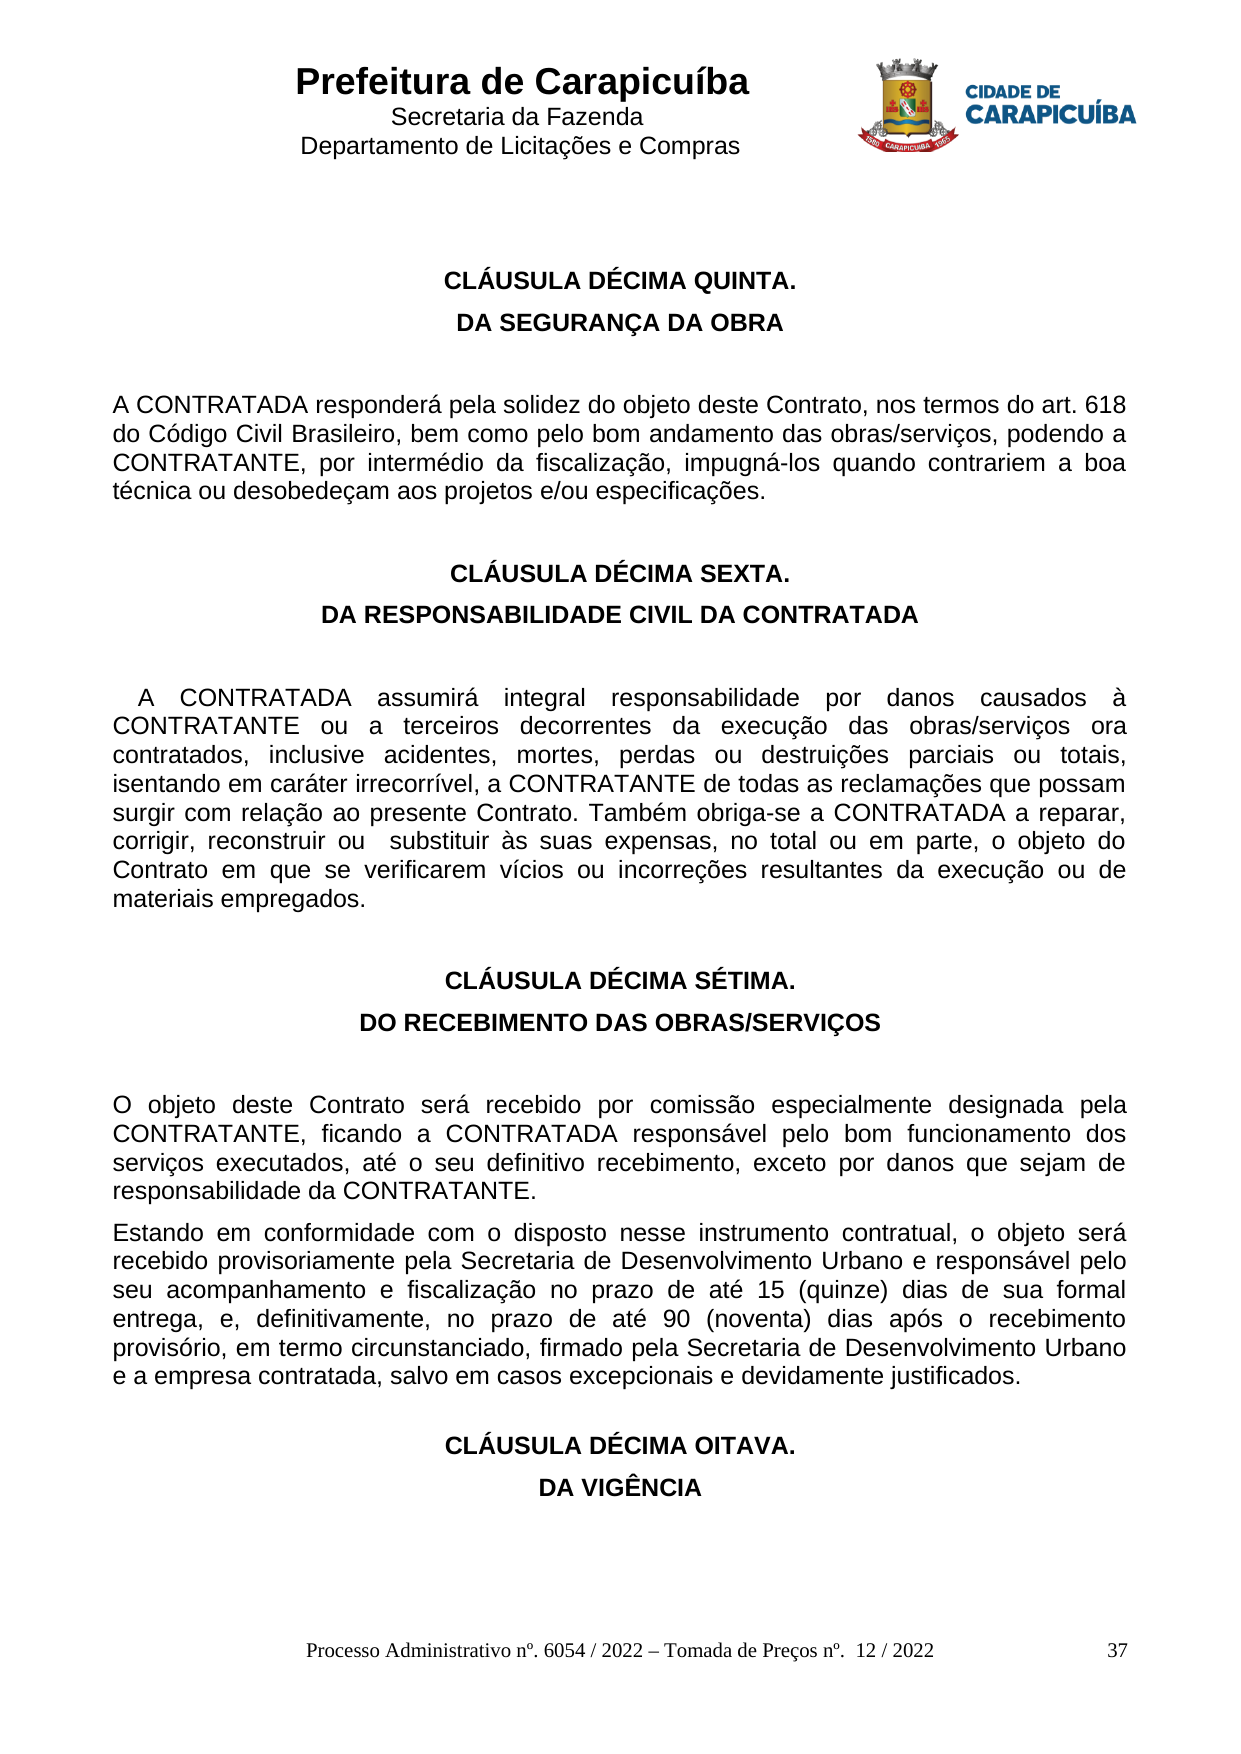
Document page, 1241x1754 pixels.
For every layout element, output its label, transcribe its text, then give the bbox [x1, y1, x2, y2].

picture [857, 57, 1139, 152]
text DA RESPONSABILIDADE CIVIL DA CONTRATADA [112, 600, 1128, 629]
text DO RECEBIMENTO DAS OBRAS/SERVIÇOS [112, 1007, 1128, 1036]
text CLÁUSULA DÉCIMA SÉTIMA. [112, 966, 1128, 995]
text A CONTRATADA assumirá integral responsabilidade por danos causados à CONTRATANTE ou a terceiros decorrentes da execução das obras/serviços ora contratados, inclusive acidentes, mortes, perdas ou destruições parciais ou totais, isentando em caráter irrecorrível, a CONTRATANTE de todas as reclamações que possam surgir com relação ao presente Contrato. Também obriga-se a CONTRATADA a reparar, corrigir, reconstruir ou substituir às suas expensas, no total ou em parte, o objeto do Contrato em que se verificarem vícios ou incorreções resultantes da execução ou de materiais empregados. [112, 682, 1128, 912]
text CLÁUSULA DÉCIMA OITAVA. [112, 1431, 1128, 1460]
text CLÁUSULA DÉCIMA QUINTA. [112, 266, 1128, 295]
text O objeto deste Contrato será recebido por comissão especialmente designada pela CONTRATANTE, ficando a CONTRATADA responsável pelo bom funcionamento dos serviços executados, até o seu definitivo recebimento, exceto por danos que sejam de responsabilidade da CONTRATANTE. [112, 1090, 1128, 1205]
text A CONTRATADA responderá pela solidez do objeto deste Contrato, nos termos do art. 618 do Código Civil Brasileiro, bem como pelo bom andamento das obras/serviços, podendo a CONTRATANTE, por intermédio da fiscalização, impugná-los quando contrariem a boa técnica ou desobedeçam aos projetos e/ou especificações. [112, 390, 1128, 505]
text Estando em conformidade com o disposto nesse instrumento contratual, o objeto será recebido provisoriamente pela Secretaria de Desenvolvimento Urbano e responsável pelo seu acompanhamento e fiscalização no prazo de até 15 (quinze) dias de sua formal entrega, e, definitivamente, no prazo de até 90 (noventa) dias após o recebimento provisório, em termo circunstanciado, firmado pela Secretaria de Desenvolvimento Urbano e a empresa contratada, salvo em casos excepcionais e devidamente justificados. [112, 1217, 1128, 1390]
text DA SEGURANÇA DA OBRA [112, 307, 1128, 336]
text DA VIGÊNCIA [112, 1472, 1128, 1501]
text CLÁUSULA DÉCIMA SEXTA. [112, 559, 1128, 587]
